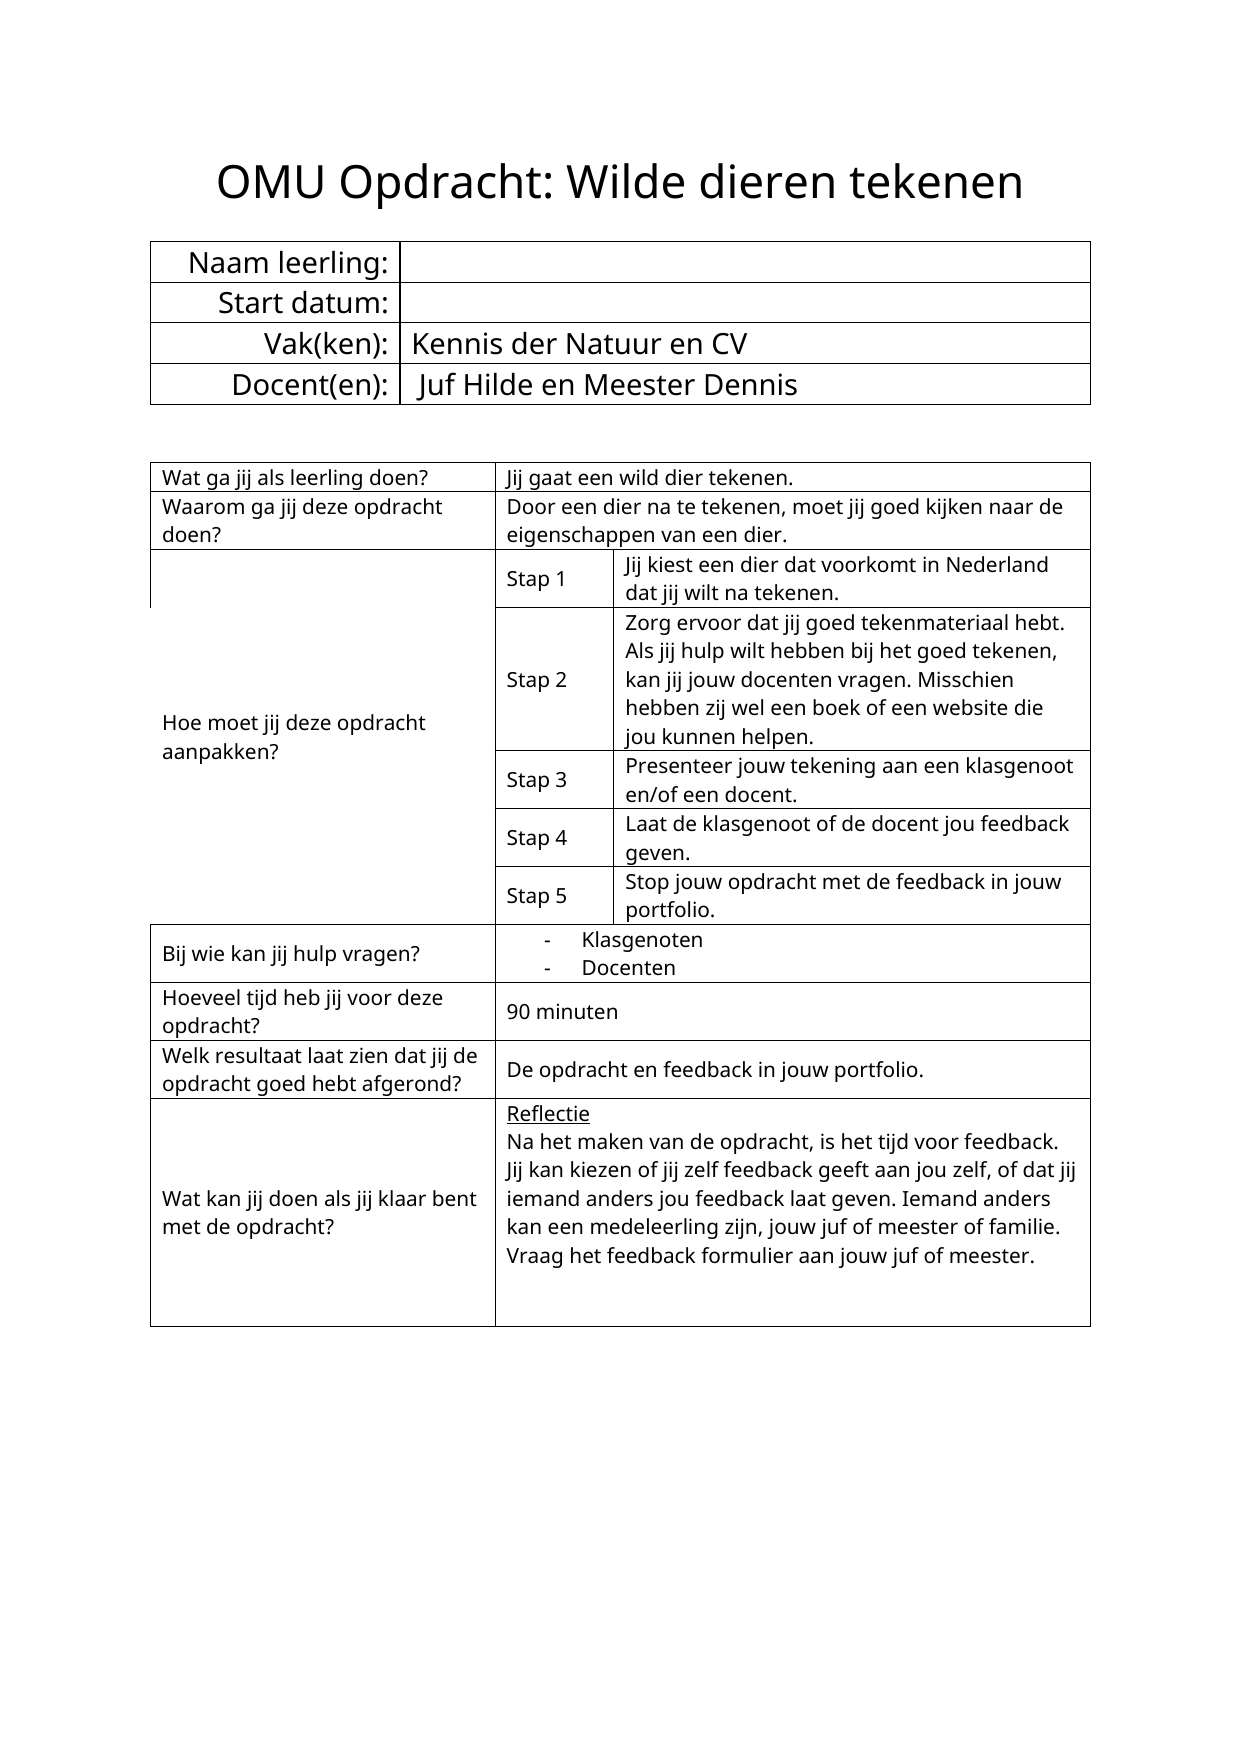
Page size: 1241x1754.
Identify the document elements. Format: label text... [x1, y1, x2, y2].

table_cell Bij wie kan jij hulp vragen? [151, 925, 495, 982]
table_cell Docent(en): [151, 364, 399, 404]
table_cell Juf Hilde en Meester Dennis [401, 364, 1090, 404]
text OMU Opdracht: Wilde dieren tekenen [150, 150, 1090, 212]
table_cell Stap 4 [496, 809, 613, 866]
table_cell Waarom ga jij deze opdracht doen? [151, 492, 495, 549]
table_header Naam leerling: [151, 242, 399, 282]
table_header Jij gaat een wild dier tekenen. [496, 463, 1090, 491]
table_cell Door een dier na te tekenen, moet jij goed kijken naar de eigenschappen van een dier. [496, 492, 1090, 549]
table_cell Stap 2 [496, 608, 613, 750]
table_cell Stap 1 [496, 550, 613, 607]
table_cell 90 minuten [496, 983, 1090, 1040]
table_cell Hoe moet jij deze opdracht aanpakken? [151, 550, 495, 924]
table_header Wat ga jij als leerling doen? [151, 463, 495, 491]
table_cell Laat de klasgenoot of de docent jou feedback geven. [614, 809, 1090, 866]
table_cell Zorg ervoor dat jij goed tekenmateriaal hebt. Als jij hulp wilt hebben bij het goed tekenen, kan jij jouw docenten vragen. Misschien hebben zij wel een boek of een website die jou kunnen helpen. [614, 608, 1090, 750]
table_cell Vak(ken): [151, 323, 399, 363]
table_cell Jij kiest een dier dat voorkomt in Nederland dat jij wilt na tekenen. [614, 550, 1090, 607]
table_cell De opdracht en feedback in jouw portfolio. [496, 1041, 1090, 1098]
table_cell Stop jouw opdracht met de feedback in jouw portfolio. [614, 867, 1090, 924]
table_cell Wat kan jij doen als jij klaar bent met de opdracht? [151, 1099, 495, 1326]
table_header [401, 242, 1090, 282]
table_cell Hoeveel tijd heb jij voor deze opdracht? [151, 983, 495, 1040]
table_cell Welk resultaat laat zien dat jij de opdracht goed hebt afgerond? [151, 1041, 495, 1098]
table_cell Kennis der Natuur en CV [401, 323, 1090, 363]
table_cell Klasgenoten Docenten [496, 925, 1090, 982]
table_cell Stap 5 [496, 867, 613, 924]
table_cell Presenteer jouw tekening aan een klasgenoot en/of een docent. [614, 751, 1090, 808]
table_cell Start datum: [151, 283, 399, 322]
table_cell Stap 3 [496, 751, 613, 808]
table_cell Reflectie Na het maken van de opdracht, is het tijd voor feedback. Jij kan kiezen of jij zelf feedback geeft aan jou zelf, of dat jij iemand anders jou feedback laat geven. Iemand anders kan een medeleerling zijn, jouw juf of meester of familie. Vraag het feedback formulier aan jouw juf of meester. [496, 1099, 1090, 1326]
table_cell [401, 283, 1090, 322]
